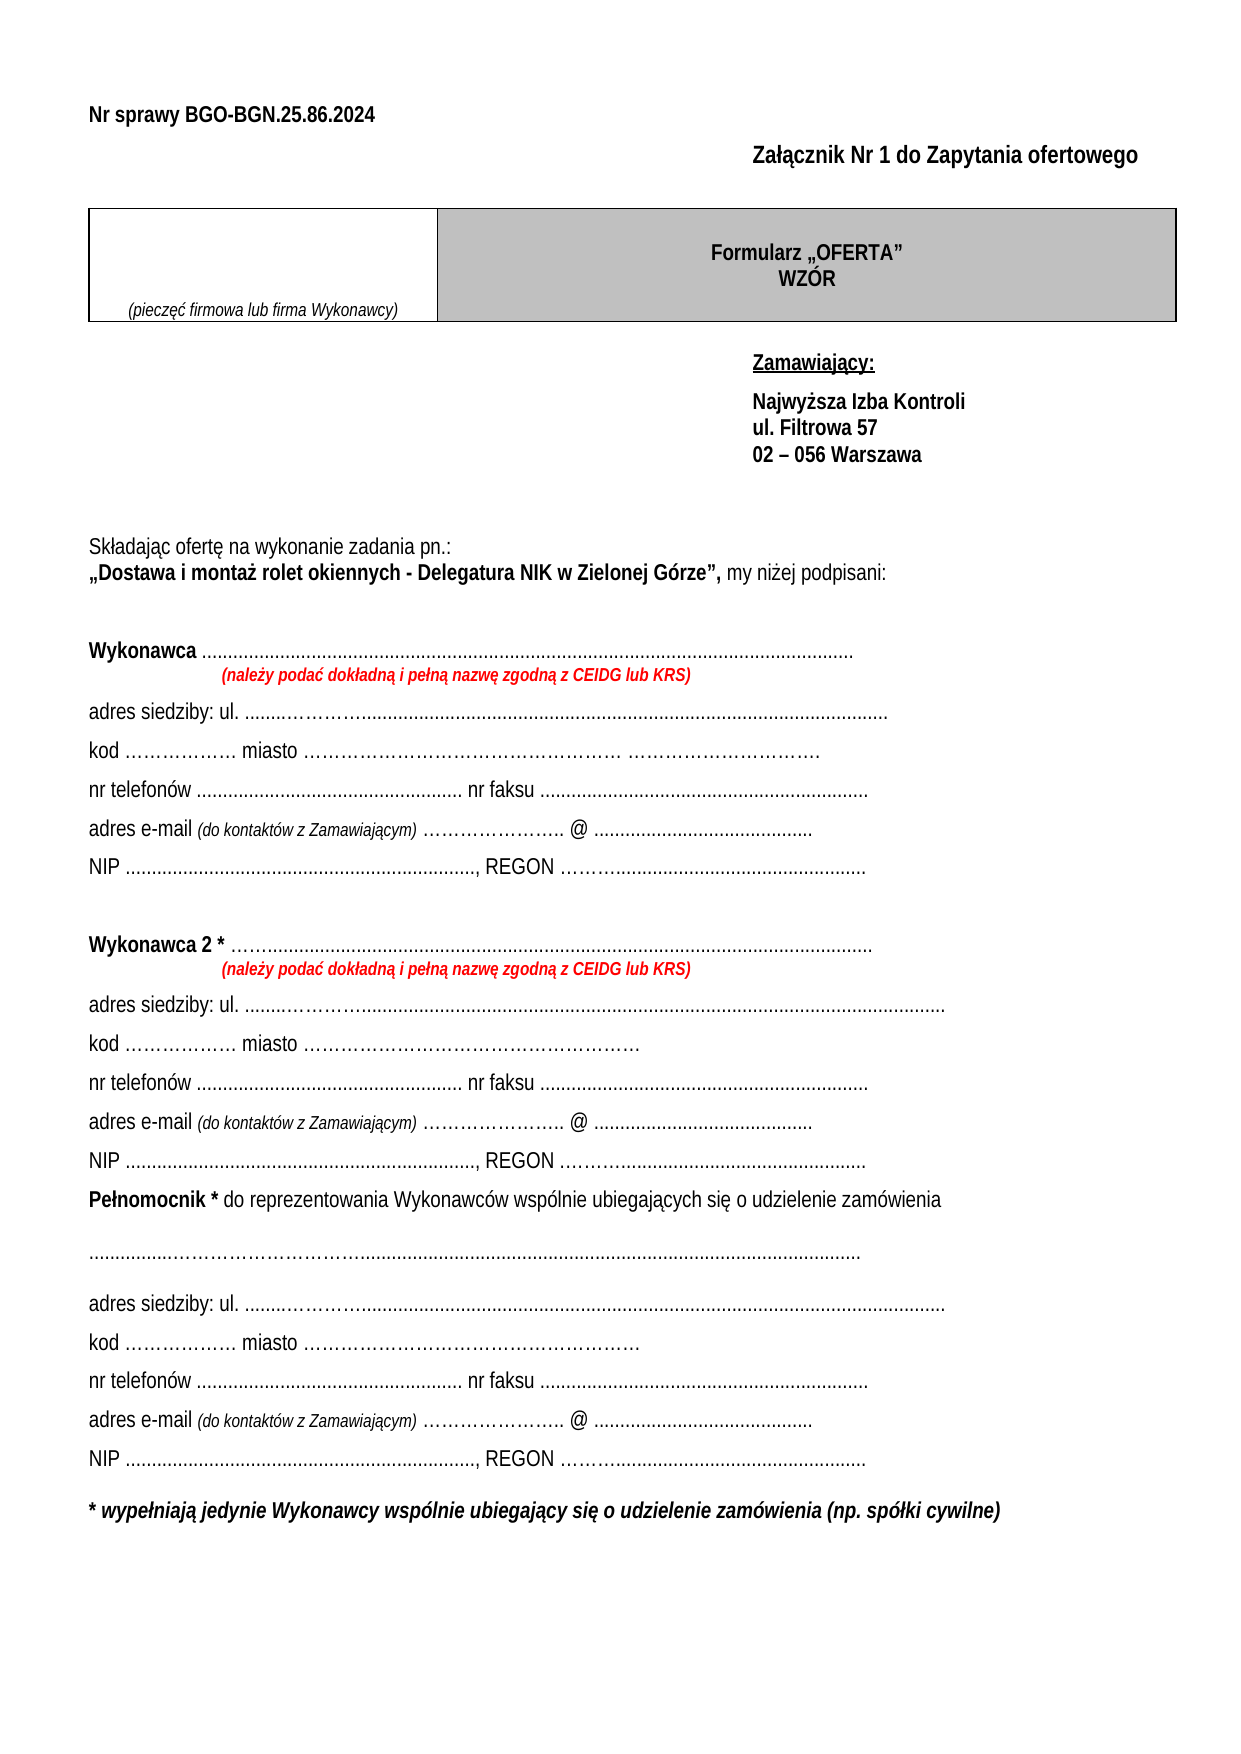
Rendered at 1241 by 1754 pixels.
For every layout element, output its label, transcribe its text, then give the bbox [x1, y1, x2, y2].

text Zamawiający: [752, 348, 1152, 375]
text Najwyższa Izba Kontroli [752, 388, 1152, 414]
text NIP ..................................................................., REGON ………................................................ [89, 853, 1152, 880]
text „Dostawa i montaż rolet okiennych - Delegatura NIK w Zielonej Górze”, my niżej podpisani: [89, 559, 1152, 586]
text 02 – 056 Warszawa [752, 441, 1152, 467]
text nr telefonów ................................................... nr faksu ............................................................... [89, 776, 1152, 802]
text Załącznik Nr 1 do Zapytania ofertowego [752, 140, 1152, 169]
text adres e-mail (do kontaktów z Zamawiającym) ………………….. @ .......................................... [89, 1406, 1152, 1433]
text Wykonawca ............................................................................................................................. [89, 637, 1152, 664]
text kod ……………… miasto …………………………………………… …………………………. [89, 737, 1152, 763]
table_header (pieczęć firmowa lub firma Wykonawcy) [90, 209, 437, 321]
text NIP ..................................................................., REGON .………............................................... [89, 1147, 1152, 1173]
text * wypełniają jedynie Wykonawcy wspólnie ubiegający się o udzielenie zamówienia (np. spółki cywilne) [89, 1497, 1152, 1523]
text nr telefonów ................................................... nr faksu ............................................................... [89, 1367, 1152, 1394]
text adres siedziby: ul. ........…………..................................................................................................... [89, 698, 1152, 724]
text adres siedziby: ul. ........…………................................................................................................................ [89, 991, 1152, 1018]
text kod ……………… miasto ……………………………………………… [89, 1030, 1152, 1057]
text ul. Filtrowa 57 [752, 414, 1152, 441]
text ................…………………………................................................................................................ [89, 1238, 1152, 1264]
text Składając ofertę na wykonanie zadania pn.: [89, 533, 1152, 559]
text Pełnomocnik * do reprezentowania Wykonawców wspólnie ubiegających się o udzielenie zamówienia [89, 1186, 1152, 1212]
table_header Formularz „OFERTA” WZÓR [438, 209, 1175, 321]
text Wykonawca 2 * …….................................................................................................................... [89, 931, 1152, 957]
text adres e-mail (do kontaktów z Zamawiającym) ………………….. @ .......................................... [89, 814, 1152, 841]
text adres siedziby: ul. ........…………................................................................................................................ [89, 1290, 1152, 1316]
text nr telefonów ................................................... nr faksu ............................................................... [89, 1069, 1152, 1096]
text kod ……………… miasto ……………………………………………… [89, 1328, 1152, 1355]
text (należy podać dokładną i pełną nazwę zgodną z CEIDG lub KRS) [89, 664, 1152, 685]
text (należy podać dokładną i pełną nazwę zgodną z CEIDG lub KRS) [89, 957, 1152, 979]
text Nr sprawy BGO-BGN.25.86.2024 [89, 101, 1152, 127]
text adres e-mail (do kontaktów z Zamawiającym) ………………….. @ .......................................... [89, 1108, 1152, 1134]
text NIP ..................................................................., REGON ………................................................ [89, 1445, 1152, 1471]
